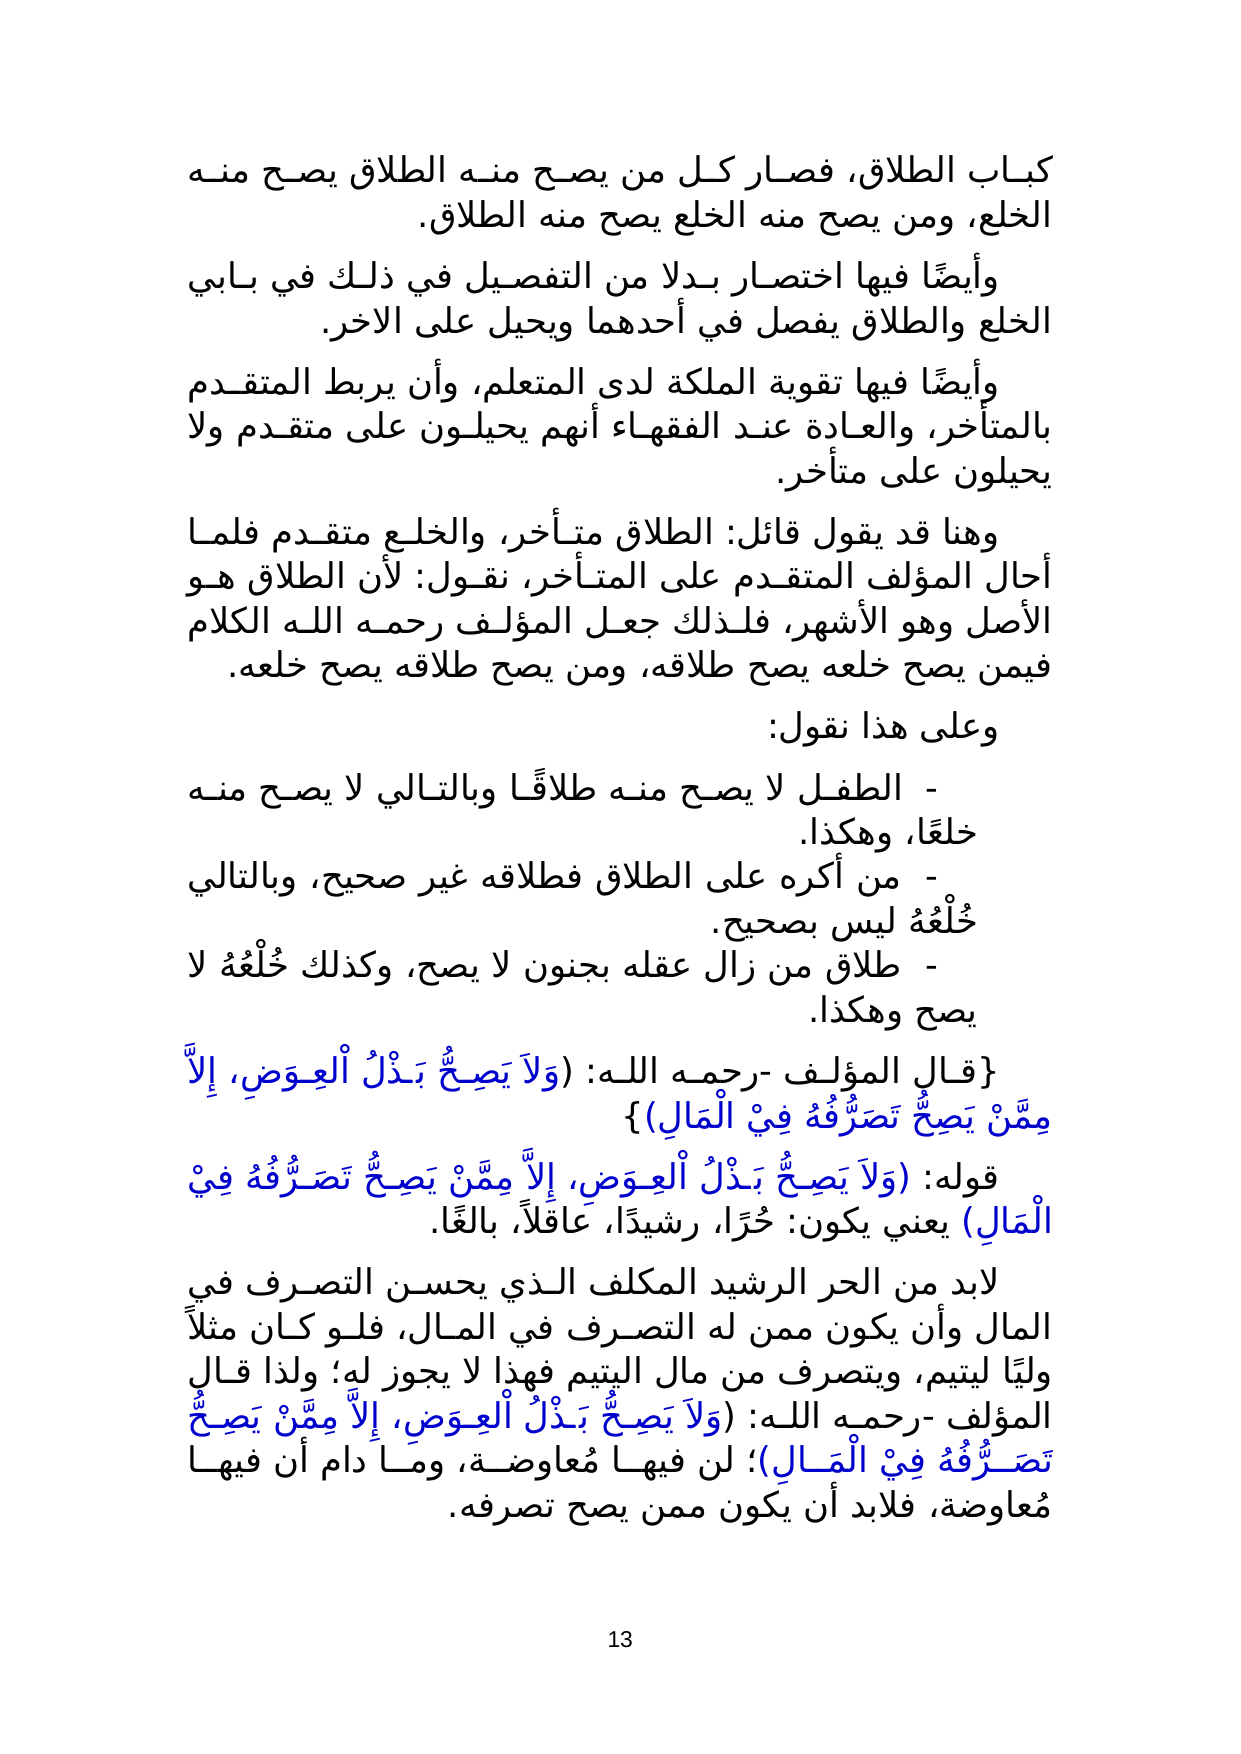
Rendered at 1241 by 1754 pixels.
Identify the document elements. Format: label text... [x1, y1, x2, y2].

list من أكره على الطلاق فطلاقه غير صحيح، وبالتالي خُلْعُهُ ليس بصحيح. [187, 856, 978, 942]
text لابد من الحر الرشيد المكلف الذي يحسن التصرف في المال وأن يكون ممن له التصرف في المال، فلو كان مثلاً وليًا ليتيم، ويتصرف من مال اليتيم فهذا لا يجوز له؛ ولذا قال المؤلف -رحمه الله: (وَلاَ يَصِحُّ بَذْلُ اْلعِوَضِ، إِلاَّ مِمَّنْ يَصِحُّ تَصَرُّفُهُ فِيْ الْمَالِ)؛ لن فيها مُعاوضة، وما دام أن فيها مُعاوضة، فلابد أن يكون ممن يصح تصرفه. [187, 1262, 1053, 1526]
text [187, 150, 1053, 236]
text وعلى هذا نقول: [187, 706, 1053, 747]
text {قال المؤلف -رحمه الله: (وَلاَ يَصِحُّ بَذْلُ اْلعِوَضِ، إِلاَّ مِمَّنْ يَصِحُّ تَصَرُّفُهُ فِيْ الْمَالِ)} [187, 1051, 1053, 1136]
list الطفل لا يصح منه طلاقًا وبالتالي لا يصح منه خلعًا، وهكذا. [187, 767, 978, 853]
text وأيضًا فيها اختصار بدلا من التفصيل في ذلك في بابي الخلع والطلاق يفصل في أحدهما ويحيل على الاخر. [187, 256, 1053, 341]
text وأيضًا فيها تقوية الملكة لدى المتعلم، وأن يربط المتقدم بالمتأخر، والعادة عند الفقهاء أنهم يحيلون على متقدم ولا يحيلون على متأخر. [187, 361, 1053, 491]
text قوله: (وَلاَ يَصِحُّ بَذْلُ اْلعِوَضِ، إِلاَّ مِمَّنْ يَصِحُّ تَصَرُّفُهُ فِيْ الْمَالِ) يعني يكون: حُرًا، رشيدًا، عاقلاً، بالغًا. [187, 1156, 1053, 1242]
text وهنا قد يقول قائل: الطلاق متأخر، والخلع متقدم فلما أحال المؤلف المتقدم على المتأخر، نقول: لأن الطلاق هو الأصل وهو الأشهر، فلذلك جعل المؤلف رحمه الله الكلام فيمن يصح خلعه يصح طلاقه، ومن يصح طلاقه يصح خلعه. [187, 511, 1053, 686]
list طلاق من زال عقله بجنون لا يصح، وكذلك خُلْعُهُ لا يصح وهكذا. [187, 945, 978, 1031]
